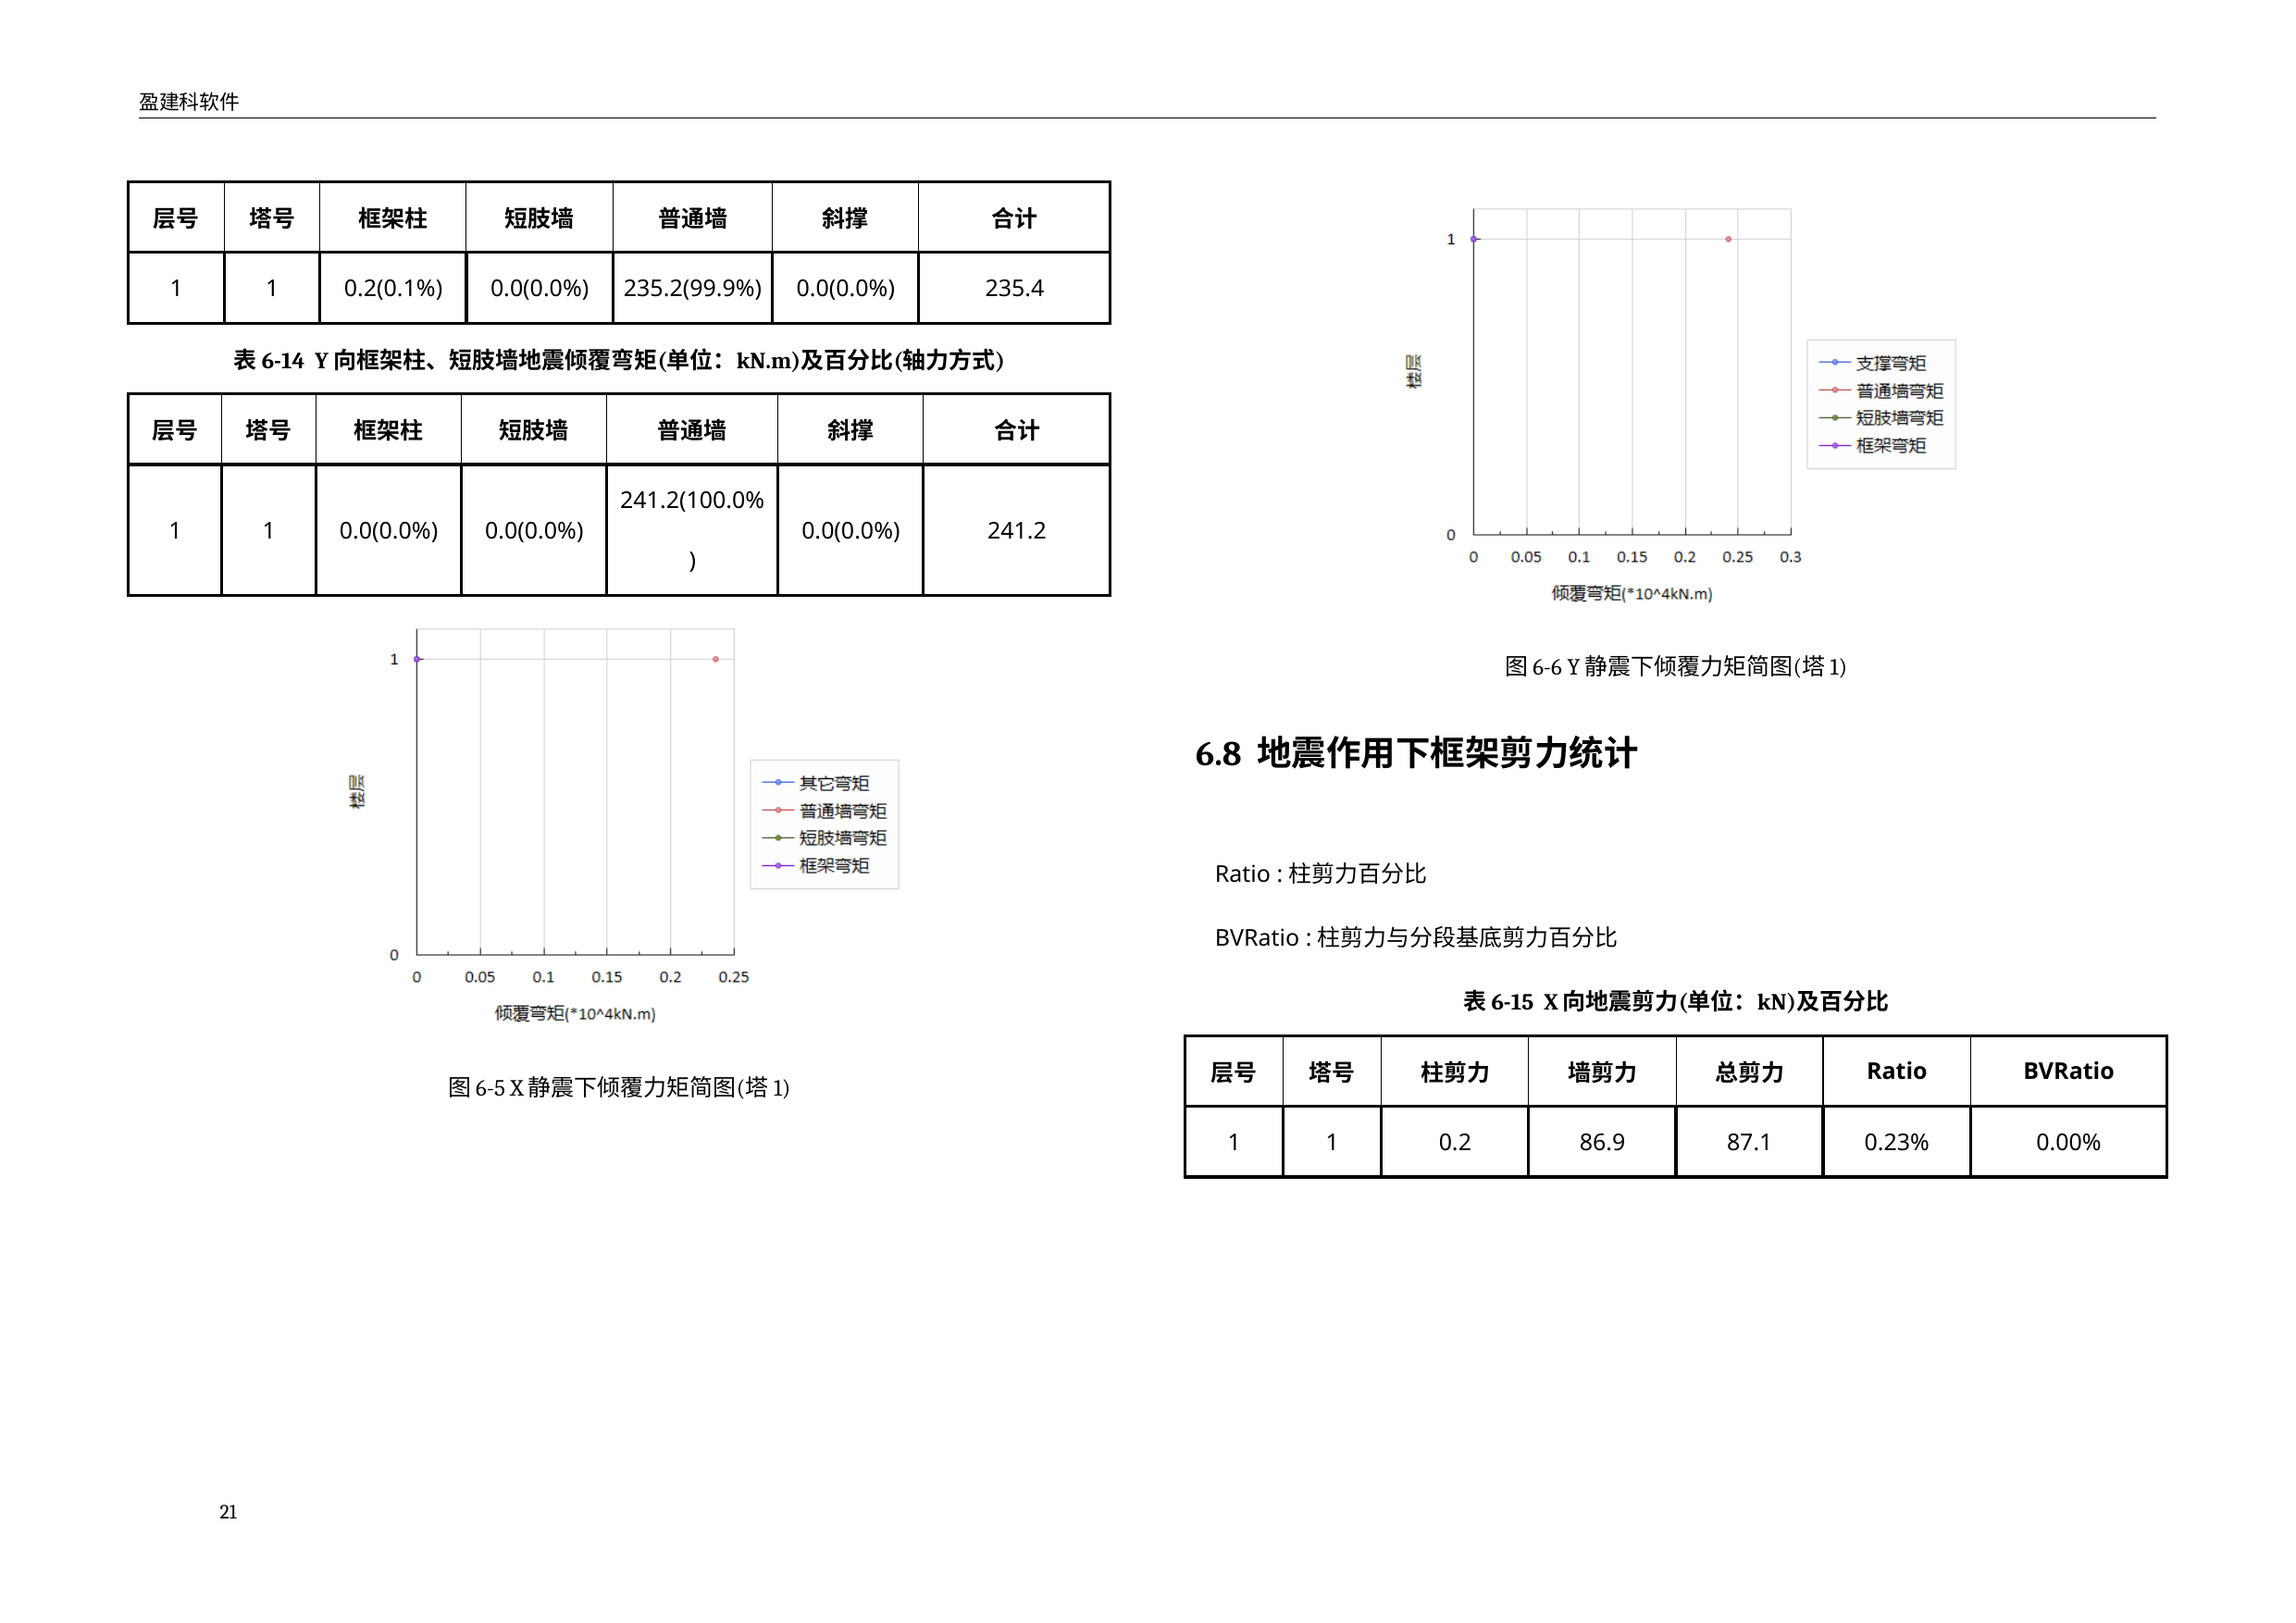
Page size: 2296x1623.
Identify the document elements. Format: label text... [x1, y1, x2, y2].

picture [329, 601, 909, 1035]
table_cell 1 [1285, 1108, 1380, 1175]
table_cell 0.0(0.0%) [779, 466, 922, 594]
table_header 层号 [130, 183, 224, 251]
table_cell 1 [130, 466, 220, 594]
table_cell 1 [1186, 1108, 1282, 1175]
text Ratio : 柱剪力百分比 [1196, 842, 2156, 902]
table_cell 1 [130, 254, 223, 321]
table_cell 86.9 [1530, 1108, 1674, 1175]
table_cell 0.0(0.0%) [774, 254, 917, 321]
table_cell 235.4 [920, 254, 1109, 321]
text 图6-6 Y静震下倾覆力矩简图(塔 1) [1196, 635, 2156, 695]
table_header 斜撑 [773, 183, 918, 251]
table_header 塔号 [1284, 1037, 1381, 1105]
table_cell 241.2 [925, 466, 1109, 594]
table_cell 241.2(100.0%) [608, 466, 776, 594]
text 表6-15 X向地震剪力(单位：kN)及百分比 [1196, 970, 2156, 1030]
text BVRatio : 柱剪力与分段基底剪力百分比 [1196, 906, 2156, 966]
table_header 总剪力 [1677, 1037, 1822, 1105]
table_header 墙剪力 [1529, 1037, 1676, 1105]
text 6.8 地震作用下框架剪力统计 [1196, 720, 2156, 780]
table_header 普通墙 [614, 183, 772, 251]
table_header 框架柱 [320, 183, 465, 251]
table_header 层号 [130, 395, 221, 463]
table_header 短肢墙 [462, 395, 606, 463]
text 图6-5 X静震下倾覆力矩简图(塔 1) [139, 1056, 1099, 1116]
table_cell 0.00% [1972, 1108, 2166, 1175]
table_header BVRatio [1971, 1037, 2166, 1105]
table_header 框架柱 [316, 395, 461, 463]
picture [1386, 180, 1966, 614]
table_header Ratio [1824, 1037, 1970, 1105]
table_cell 1 [226, 254, 318, 321]
table_header 塔号 [225, 183, 319, 251]
table_cell 0.23% [1825, 1108, 1969, 1175]
table_header 短肢墙 [466, 183, 613, 251]
table_cell 0.2 [1383, 1108, 1527, 1175]
table_header 层号 [1186, 1037, 1283, 1105]
table_header 合计 [924, 395, 1109, 463]
table_cell 0.0(0.0%) [468, 254, 612, 321]
table_cell 235.2(99.9%) [614, 254, 771, 321]
table_header 斜撑 [778, 395, 923, 463]
table_cell 87.1 [1678, 1108, 1821, 1175]
text 表6-14 Y 向框架柱、短肢墙地震倾覆弯矩(单位：kN.m)及百分比(轴力方式) [139, 328, 1099, 389]
table_header 柱剪力 [1382, 1037, 1528, 1105]
table_header 塔号 [222, 395, 316, 463]
table_cell 0.0(0.0%) [317, 466, 460, 594]
table_cell 1 [223, 466, 315, 594]
table_header 合计 [919, 183, 1109, 251]
table_cell 0.2(0.1%) [321, 254, 465, 321]
table_cell 0.0(0.0%) [463, 466, 605, 594]
table_header 普通墙 [607, 395, 777, 463]
